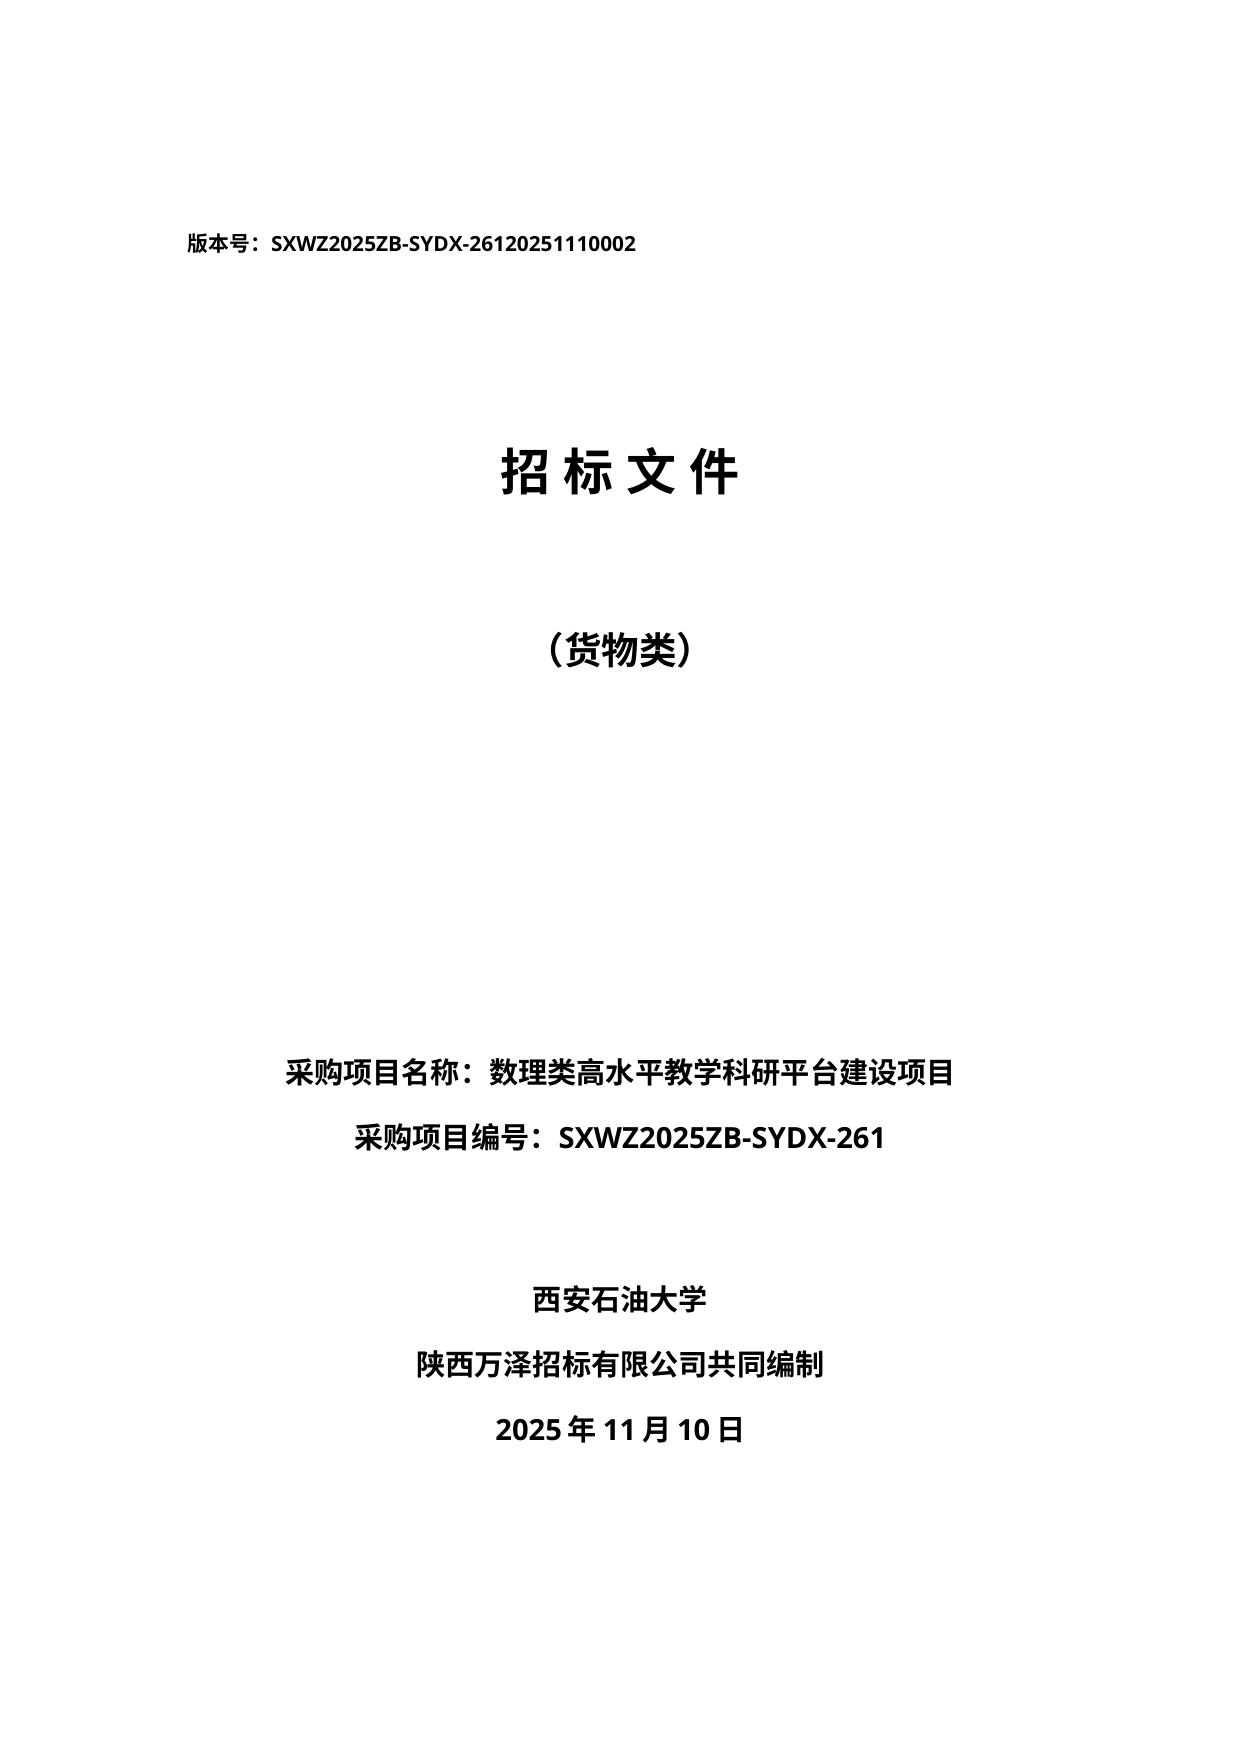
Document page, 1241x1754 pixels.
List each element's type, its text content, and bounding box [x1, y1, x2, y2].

text 采购项目编号：SXWZ2025ZB-SYDX-261 [187, 1104, 1053, 1267]
text 采购项目名称：数理类高水平教学科研平台建设项目 [187, 1039, 1053, 1104]
text 陕西万泽招标有限公司共同编制 [187, 1332, 1053, 1397]
text 2025年11月10日 [187, 1397, 1053, 1462]
text 招 标 文 件 [187, 422, 1053, 617]
text 西安石油大学 [187, 1267, 1053, 1332]
text 版本号：SXWZ2025ZB-SYDX-26120251110002 [187, 227, 1053, 422]
text （货物类） [187, 617, 1053, 1039]
